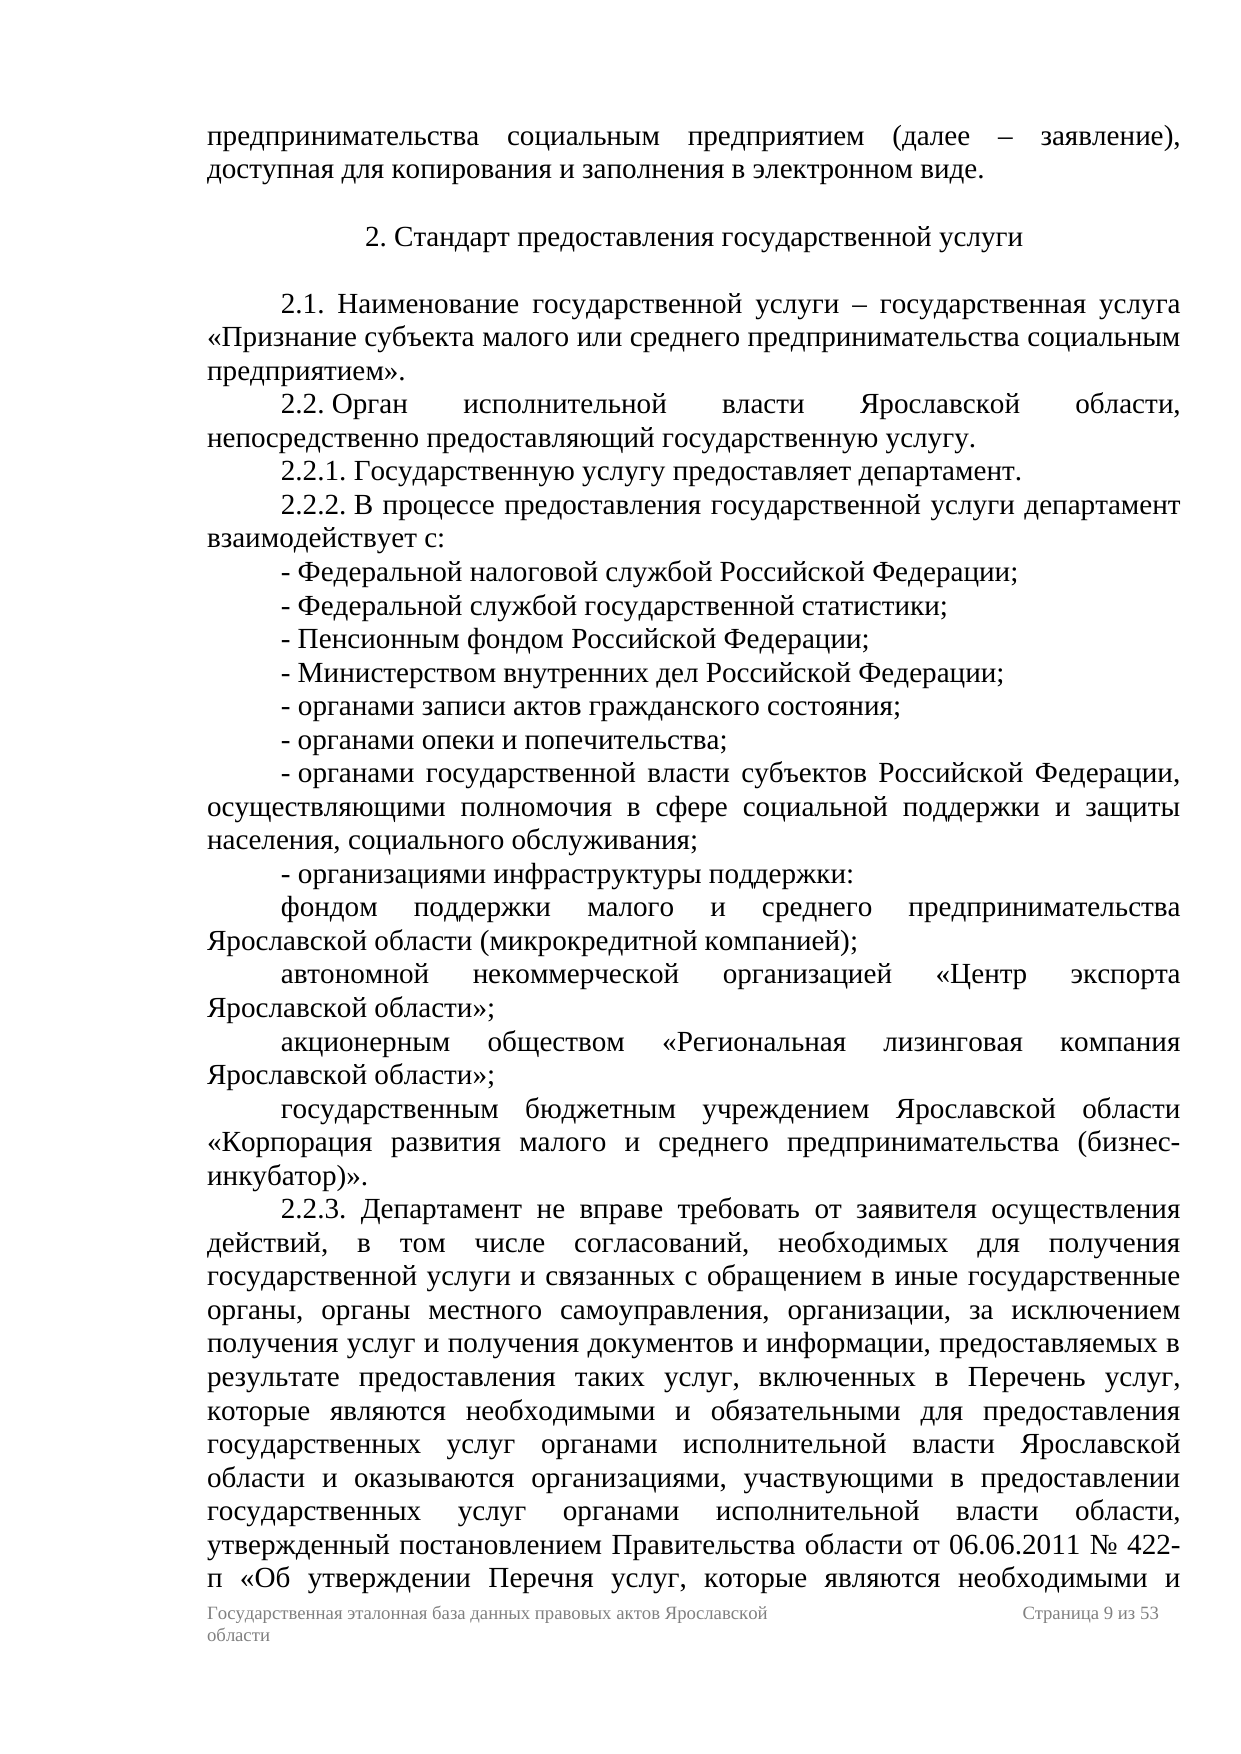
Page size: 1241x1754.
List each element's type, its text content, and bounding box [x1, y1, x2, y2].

text - Пенсионным фондом Российской Федерации; [207, 621, 1181, 655]
text акционерным обществом «Региональная лизинговая компания Ярославской области»; [207, 1024, 1181, 1091]
text фондом поддержки малого и среднего предпринимательства Ярославской области (микрокредитной компанией); [207, 889, 1181, 957]
text - Федеральной службой государственной статистики; [207, 588, 1181, 621]
text - органами государственной власти субъектов Российской Федерации, осуществляющими полномочия в сфере социальной поддержки и защиты населения, социального обслуживания; [207, 755, 1181, 856]
text - органами записи актов гражданского состояния; [207, 688, 1181, 722]
text - организациями инфраструктуры поддержки: [207, 856, 1181, 889]
text 2.2.1. Государственную услугу предоставляет департамент. [207, 453, 1181, 487]
text 2. Стандарт предоставления государственной услуги [207, 219, 1181, 252]
text государственным бюджетным учреждением Ярославской области «Корпорация развития малого и среднего предпринимательства (бизнес-инкубатор)». [207, 1091, 1181, 1191]
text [207, 118, 1181, 185]
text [207, 1191, 1181, 1594]
text 2.2. Орган исполнительной власти Ярославской области, непосредственно предоставляющий государственную услугу. [207, 386, 1181, 453]
text автономной некоммерческой организацией «Центр экспорта Ярославской области»; [207, 957, 1181, 1024]
text 2.1. Наименование государственной услуги – государственная услуга «Признание субъекта малого или среднего предпринимательства социальным предприятием». [207, 286, 1181, 386]
text - Министерством внутренних дел Российской Федерации; [207, 655, 1181, 688]
text - Федеральной налоговой службой Российской Федерации; [207, 554, 1181, 588]
text 2.2.2. В процессе предоставления государственной услуги департамент взаимодействует с: [207, 487, 1181, 554]
text - органами опеки и попечительства; [207, 722, 1181, 755]
